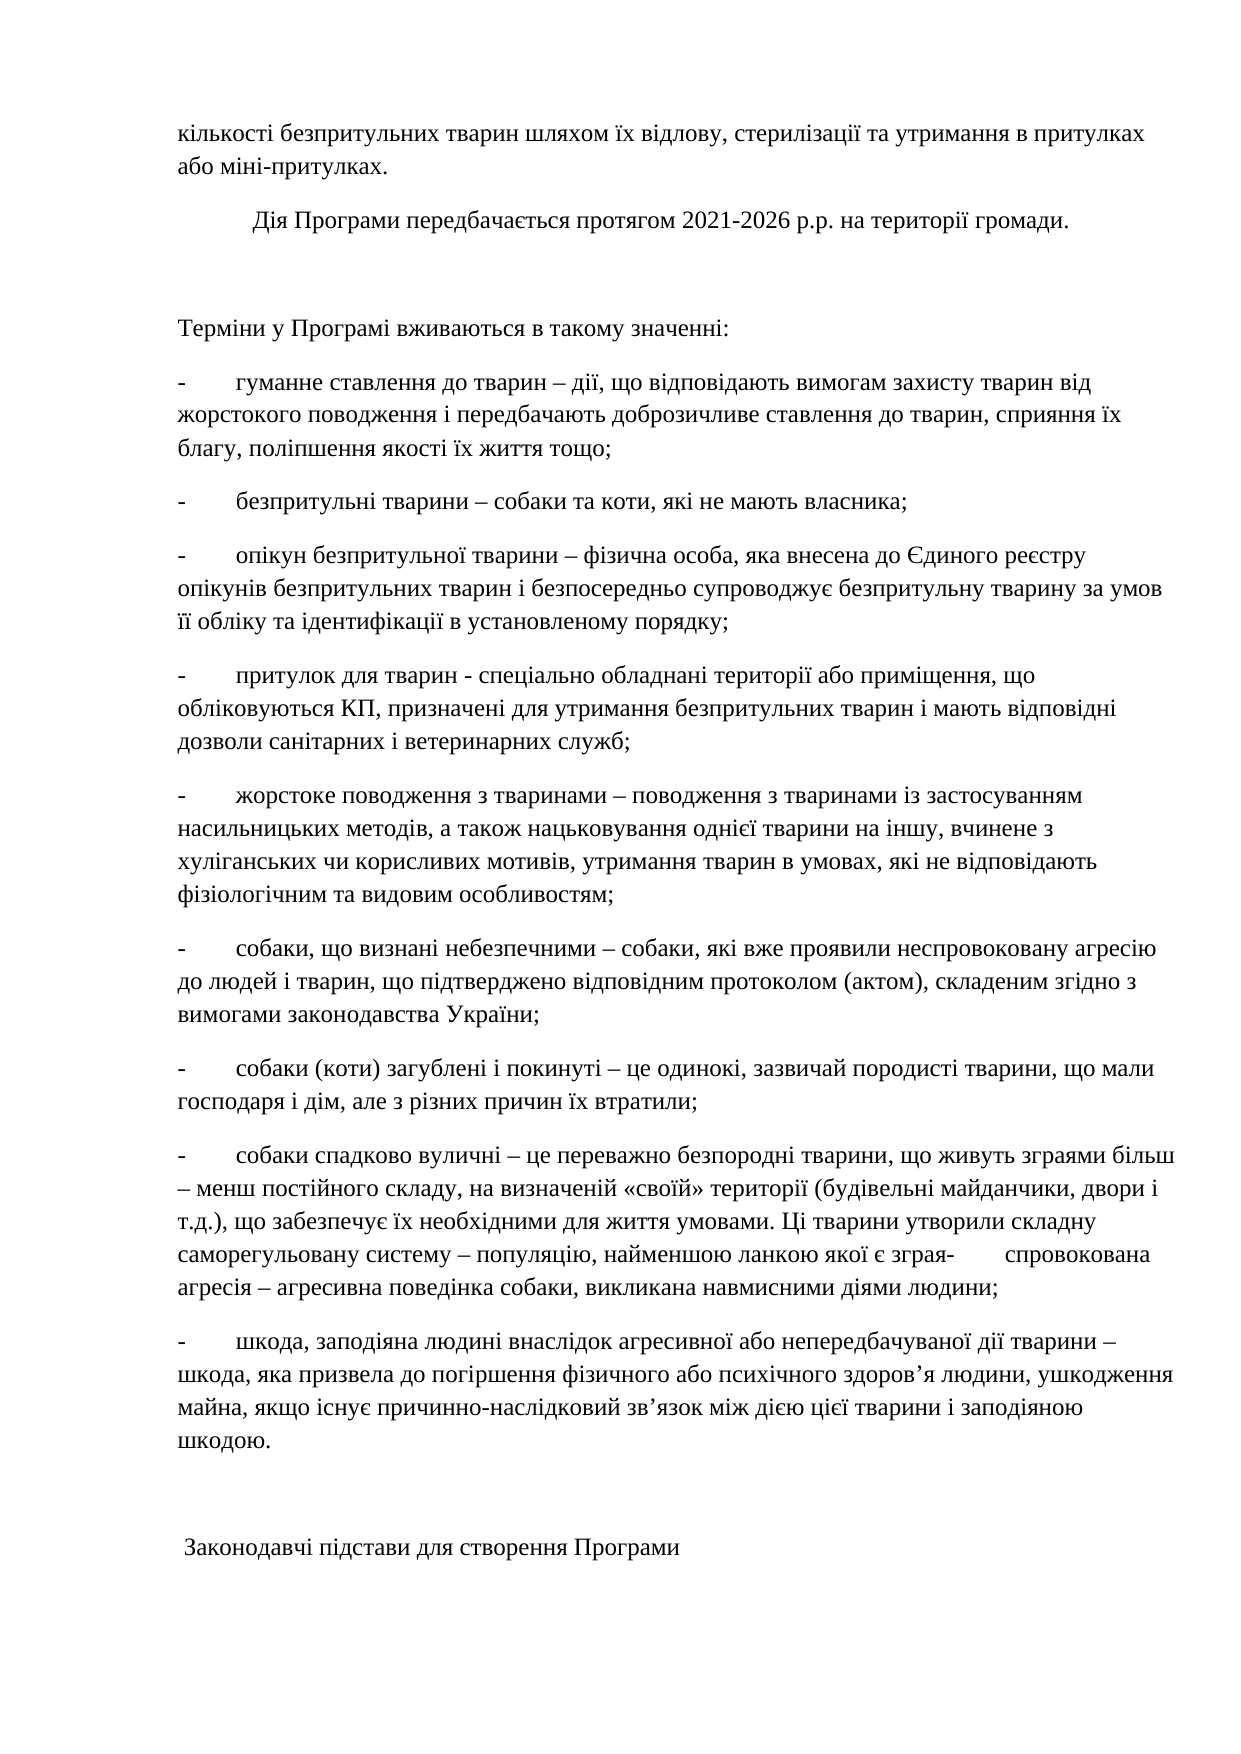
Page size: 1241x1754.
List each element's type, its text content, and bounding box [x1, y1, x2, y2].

text Терміни у Програмі вживаються в такому значенні: [177, 313, 1181, 341]
text - гуманне ставлення до тварин – дії, що відповідають вимогам захисту тварин від жорстокого поводження і передбачають доброзичливе ставлення до тварин, сприяння їх благу, поліпшення якості їх життя тощо; [177, 367, 1181, 461]
text - шкода, заподіяна людині внаслідок агресивної або непередбачуваної дії тварини – шкода, яка призвела до погіршення фізичного або психічного здоров’я людини, ушкодження майна, якщо існує причинно-наслідковий зв’язок між дією цієї тварини і заподіяною шкодою. [177, 1326, 1181, 1453]
text Дія Програми передбачається протягом 2021-2026 р.р. на території громади. [177, 205, 1181, 234]
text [177, 118, 1181, 180]
text - собаки (коти) загублені і покинуті – це одинокі, зазвичай породисті тварини, що мали господаря і дім, але з різних причин їх втратили; [177, 1053, 1181, 1115]
text - притулок для тварин - спеціально обладнані території або приміщення, що обліковуються КП, призначені для утримання безпритульних тварин і мають відповідні дозволи санітарних і ветеринарних служб; [177, 660, 1181, 755]
text - собаки спадково вуличні – це переважно безпородні тварини, що живуть зграями більш – менш постійного складу, на визначеній «своїй» території (будівельні майданчики, двори і т.д.), що забезпечує їх необхідними для життя умовами. Ці тварини утворили складну саморегульовану систему – популяцію, найменшою ланкою якої є зграя- спровокована агресія – агресивна поведінка собаки, викликана навмисними діями людини; [177, 1140, 1181, 1301]
text - жорстоке поводження з тваринами – поводження з тваринами із застосуванням насильницьких методів, а також нацьковування однієї тварини на іншу, вчинене з хуліганських чи корисливих мотивів, утримання тварин в умовах, які не відповідають фізіологічним та видовим особливостям; [177, 780, 1181, 908]
text - безпритульні тварини – собаки та коти, які не мають власника; [177, 486, 1181, 515]
text - опікун безпритульної тварини – фізична особа, яка внесена до Єдиного реєстру опікунів безпритульних тварин і безпосередньо супроводжує безпритульну тварину за умов її обліку та ідентифікації в установленому порядку; [177, 540, 1181, 635]
text Законодавчі підстави для створення Програми [177, 1532, 1181, 1561]
text - собаки, що визнані небезпечними – собаки, які вже проявили неспровоковану агресію до людей і тварин, що підтверджено відповідним протоколом (актом), складеним згідно з вимогами законодавства України; [177, 933, 1181, 1028]
